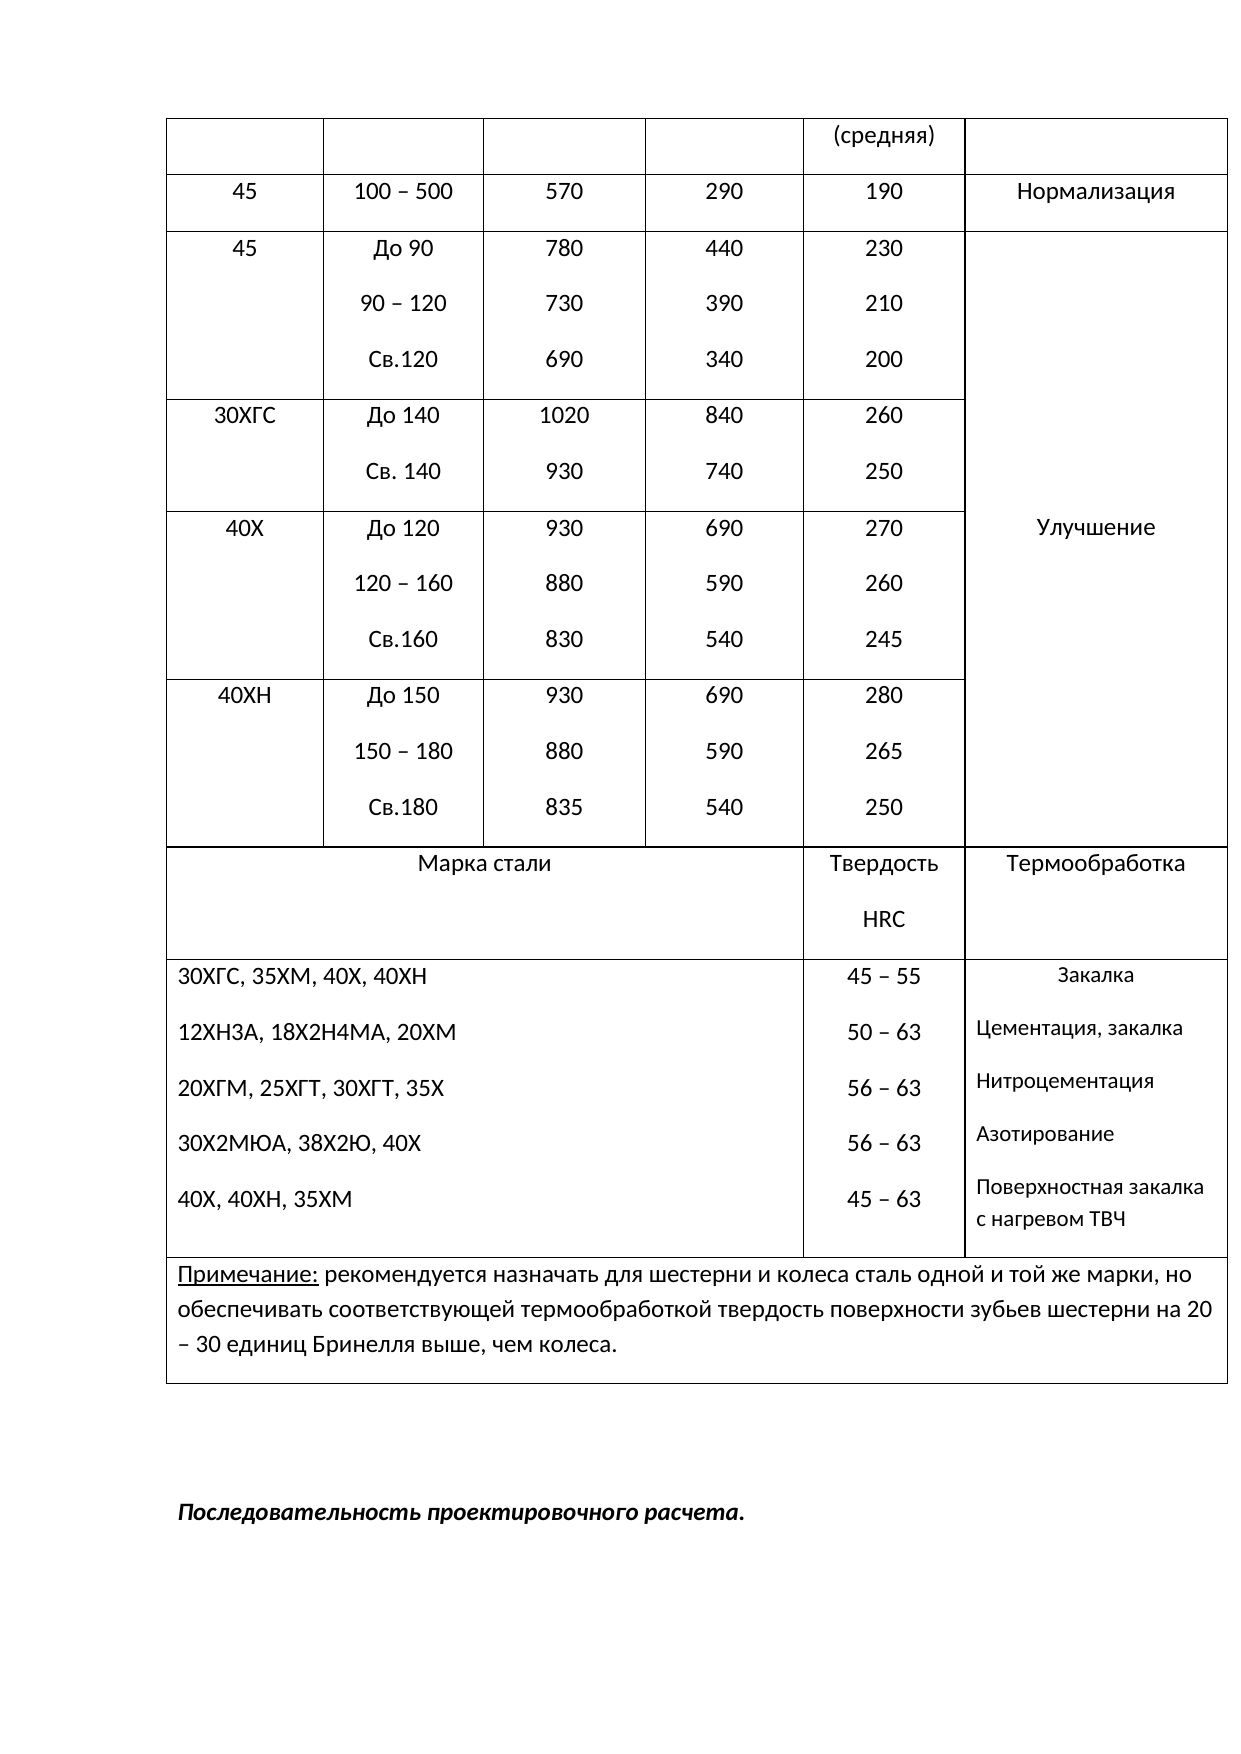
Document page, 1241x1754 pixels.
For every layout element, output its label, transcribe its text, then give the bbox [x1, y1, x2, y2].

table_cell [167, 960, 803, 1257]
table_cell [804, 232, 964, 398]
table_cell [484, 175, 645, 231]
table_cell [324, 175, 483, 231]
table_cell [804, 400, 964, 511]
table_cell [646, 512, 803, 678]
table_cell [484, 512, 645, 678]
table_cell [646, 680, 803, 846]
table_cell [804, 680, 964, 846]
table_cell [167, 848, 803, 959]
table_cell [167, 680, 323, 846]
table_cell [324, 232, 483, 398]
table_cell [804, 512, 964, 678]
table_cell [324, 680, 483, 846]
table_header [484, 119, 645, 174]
text Последовательность проектировочного расчета. [177, 1496, 1152, 1526]
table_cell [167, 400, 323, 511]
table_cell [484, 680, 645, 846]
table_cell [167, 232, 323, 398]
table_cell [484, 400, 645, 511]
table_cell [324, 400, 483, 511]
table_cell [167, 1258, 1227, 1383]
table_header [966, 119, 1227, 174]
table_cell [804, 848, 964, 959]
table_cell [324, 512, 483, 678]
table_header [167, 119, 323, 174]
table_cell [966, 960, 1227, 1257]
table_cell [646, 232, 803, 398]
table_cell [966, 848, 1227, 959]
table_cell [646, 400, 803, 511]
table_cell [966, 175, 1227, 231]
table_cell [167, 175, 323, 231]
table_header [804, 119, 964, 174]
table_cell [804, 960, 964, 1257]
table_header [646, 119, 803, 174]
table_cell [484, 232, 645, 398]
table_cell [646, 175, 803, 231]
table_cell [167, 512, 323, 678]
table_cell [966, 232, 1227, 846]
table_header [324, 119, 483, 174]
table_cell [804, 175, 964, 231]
